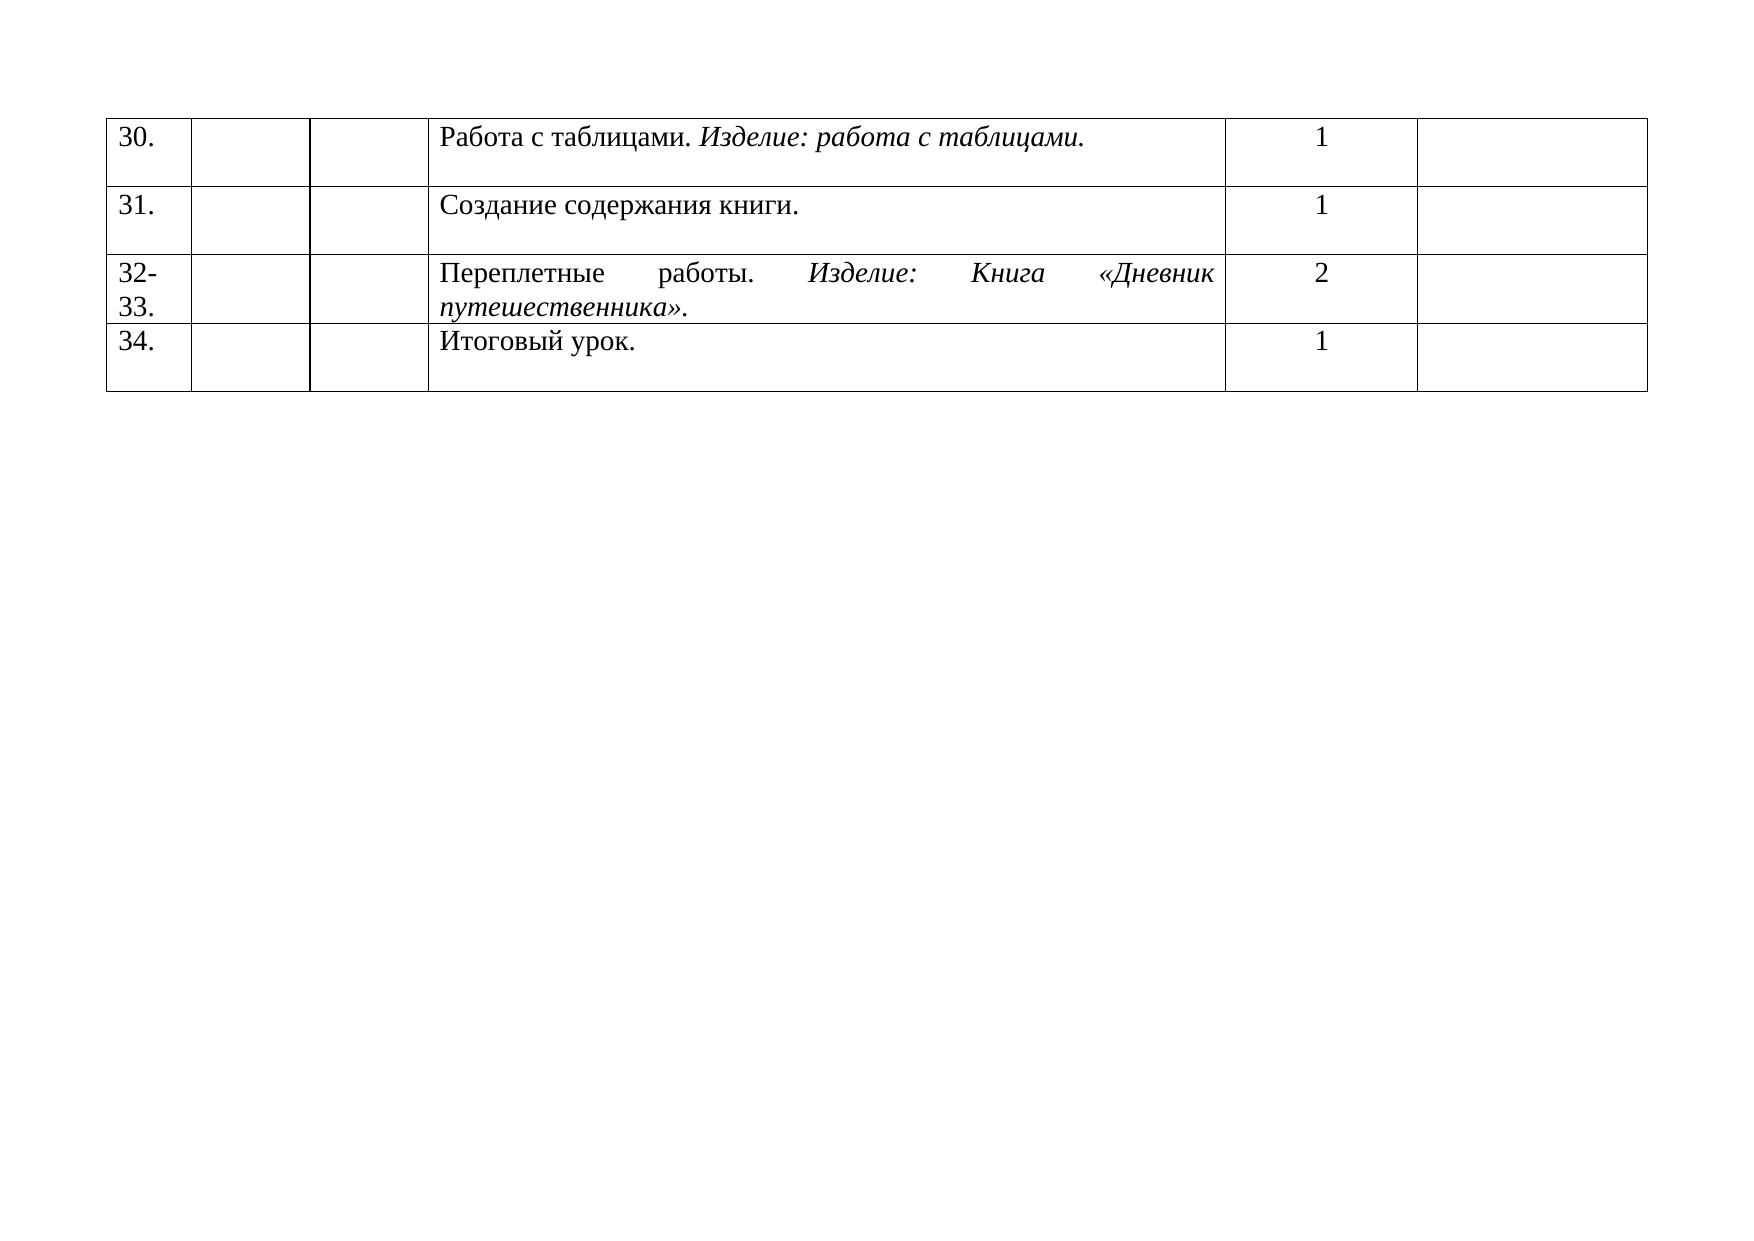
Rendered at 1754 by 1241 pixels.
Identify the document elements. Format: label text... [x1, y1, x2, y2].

table_cell Итоговый урок. [429, 324, 1225, 391]
table_cell [311, 255, 428, 322]
table_cell [1418, 324, 1647, 391]
table_cell 32-33. [107, 255, 191, 322]
table_cell 30. [107, 119, 191, 186]
table_cell Переплетные работы. Изделие: Книга «Дневник путешественника». [429, 255, 1225, 322]
table_cell Работа с таблицами. Изделие: работа с таблицами. [429, 119, 1225, 186]
table_cell [1418, 187, 1647, 254]
table_cell [311, 119, 428, 186]
table_cell 1 [1226, 119, 1417, 186]
table_cell [1418, 255, 1647, 322]
table_cell [311, 187, 428, 254]
table_cell 34. [107, 324, 191, 391]
table_cell [192, 187, 309, 254]
table_cell 31. [107, 187, 191, 254]
table_cell 2 [1226, 255, 1417, 322]
table_cell [1418, 119, 1647, 186]
table_cell [192, 255, 309, 322]
table_cell [311, 324, 428, 391]
table_cell 1 [1226, 324, 1417, 391]
table_cell Создание содержания книги. [429, 187, 1225, 254]
table_cell [192, 119, 309, 186]
table_cell 1 [1226, 187, 1417, 254]
table_cell [192, 324, 309, 391]
